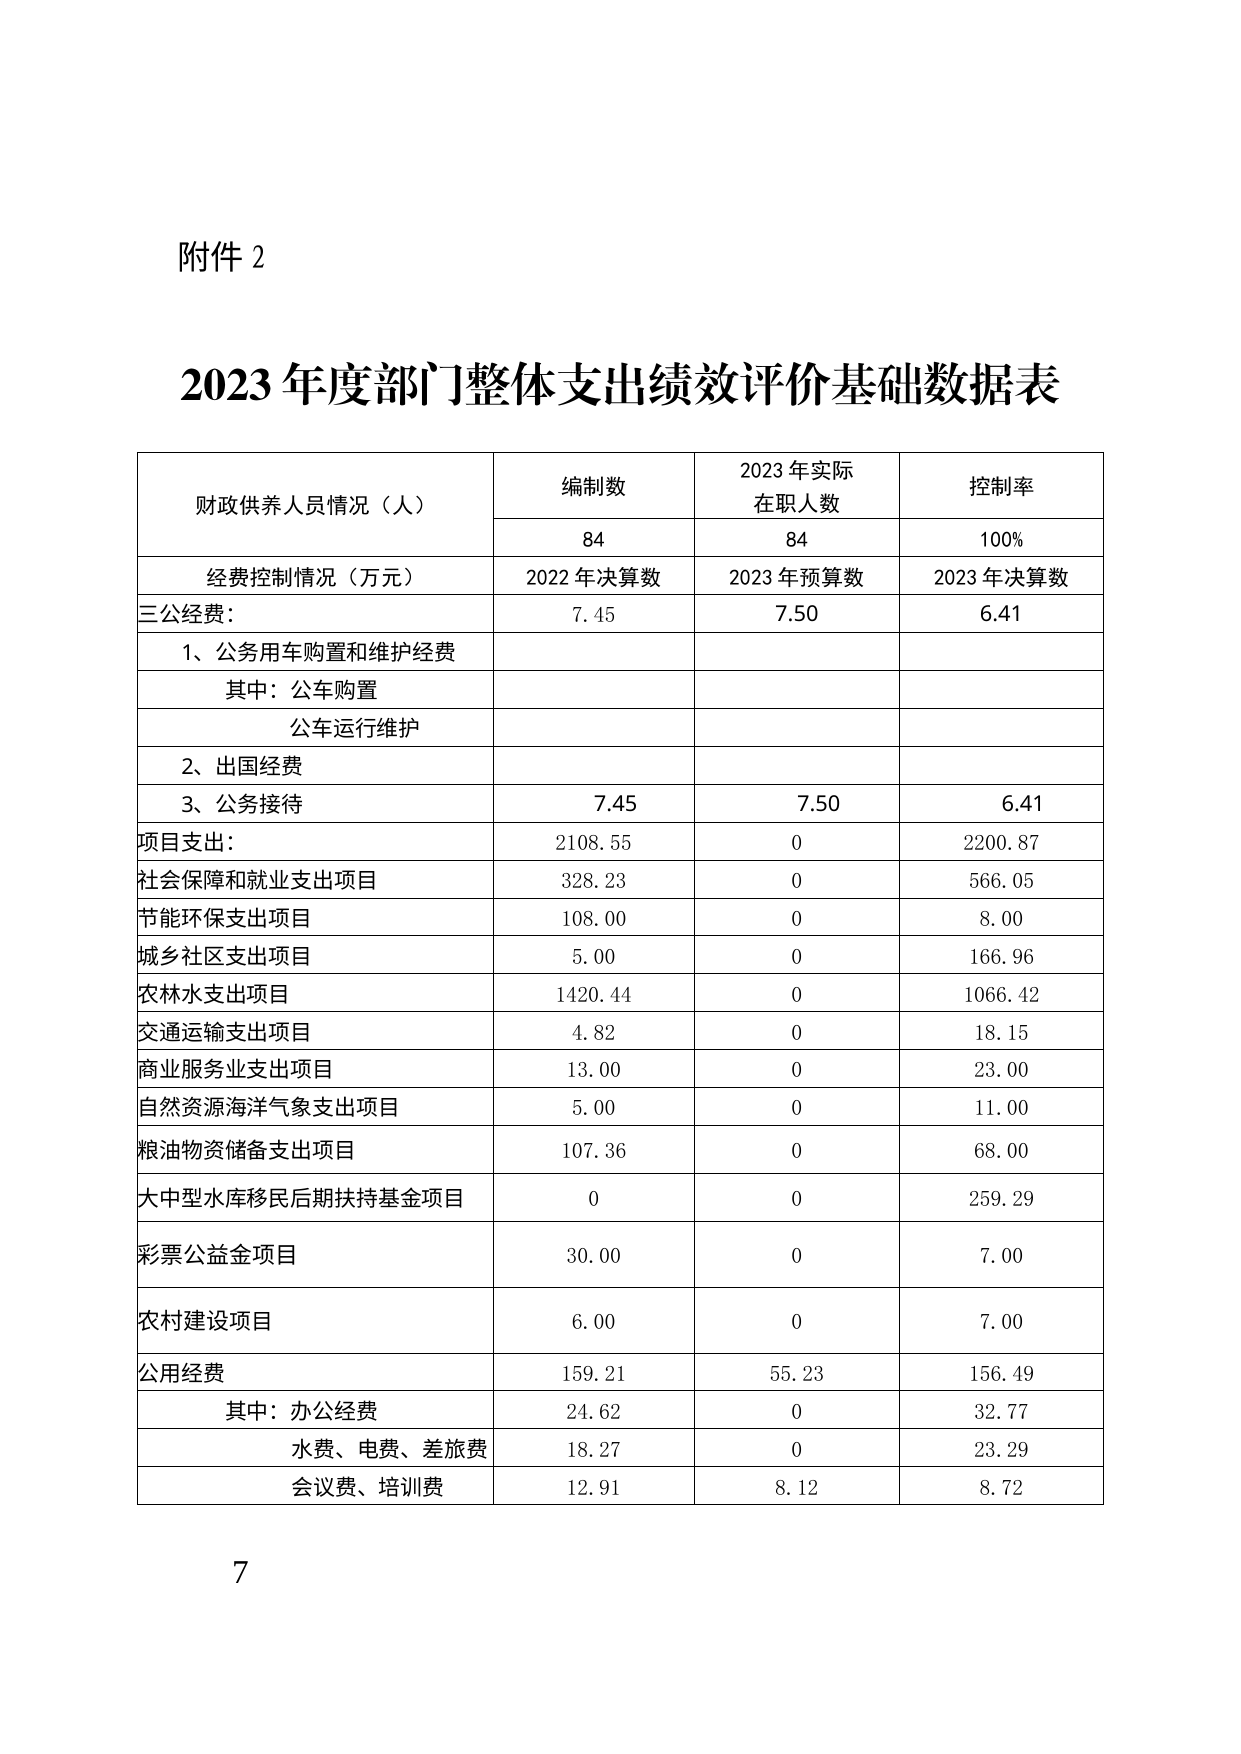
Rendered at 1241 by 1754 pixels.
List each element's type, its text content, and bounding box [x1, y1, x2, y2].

table_cell 0 [695, 1429, 899, 1466]
table_cell 0 [695, 1088, 899, 1125]
table_cell 城乡社区支出项目 [138, 936, 493, 973]
table_cell 107.36 [494, 1126, 694, 1173]
table_cell 6.41 [900, 785, 1103, 822]
table_cell 0 [695, 861, 899, 897]
table_cell 55.23 [695, 1354, 899, 1390]
table_cell 8.00 [900, 899, 1103, 935]
table_cell 1420.44 [494, 974, 694, 1011]
table_cell 节能环保支出项目 [138, 899, 493, 935]
table_cell 4.82 [494, 1012, 694, 1049]
table_cell 84 [695, 519, 899, 556]
table_cell 0 [695, 936, 899, 973]
table_cell [900, 671, 1103, 708]
table_cell 7.45 [494, 785, 694, 822]
table_cell 彩票公益金项目 [138, 1222, 493, 1287]
table_cell 会议费、培训费 [138, 1467, 493, 1504]
table_cell 2、出国经费 [138, 747, 493, 784]
table_cell 13.00 [494, 1050, 694, 1087]
text 附件2 [177, 223, 1063, 288]
table_cell 108.00 [494, 899, 694, 935]
table_cell [494, 633, 694, 670]
table_cell 项目支出： [138, 823, 493, 859]
table_cell 2023年决算数 [900, 557, 1103, 594]
table_cell 7.45 [494, 595, 694, 632]
table_cell 0 [695, 974, 899, 1011]
table_cell 18.27 [494, 1429, 694, 1466]
table_cell 大中型水库移民后期扶持基金项目 [138, 1174, 493, 1221]
table_cell 566.05 [900, 861, 1103, 897]
table_cell 156.49 [900, 1354, 1103, 1390]
table_cell 0 [695, 1174, 899, 1221]
table_cell 259.29 [900, 1174, 1103, 1221]
table_cell 32.77 [900, 1391, 1103, 1428]
table_cell 公用经费 [138, 1354, 493, 1390]
table_cell 2022年决算数 [494, 557, 694, 594]
table_cell 1、公务用车购置和维护经费 [138, 633, 493, 670]
table_cell 三公经费： [138, 595, 493, 632]
table_cell 7.00 [900, 1288, 1103, 1352]
table_cell 7.50 [695, 595, 899, 632]
table_cell 68.00 [900, 1126, 1103, 1173]
table_cell 0 [695, 1012, 899, 1049]
table_cell 159.21 [494, 1354, 694, 1390]
table_cell [494, 747, 694, 784]
table_cell 公车运行维护 [138, 709, 493, 746]
table_header 财政供养人员情况（人） [138, 453, 493, 556]
table_cell [695, 671, 899, 708]
table_cell [695, 709, 899, 746]
text 2023年度部门整体支出绩效评价基础数据表 [177, 354, 1063, 419]
table_cell [900, 747, 1103, 784]
table_cell 水费、电费、差旅费 [138, 1429, 493, 1466]
table_cell 8.72 [900, 1467, 1103, 1504]
table_cell 农林水支出项目 [138, 974, 493, 1011]
table_cell 18.15 [900, 1012, 1103, 1049]
table_cell 其中：办公经费 [138, 1391, 493, 1428]
table_cell [695, 633, 899, 670]
table_cell [494, 709, 694, 746]
table_cell 农村建设项目 [138, 1288, 493, 1352]
table_header 控制率 [900, 453, 1103, 518]
table_cell 6.41 [900, 595, 1103, 632]
table_cell [900, 709, 1103, 746]
table_cell 5.00 [494, 936, 694, 973]
table_cell 6.00 [494, 1288, 694, 1352]
table_cell 5.00 [494, 1088, 694, 1125]
table_cell 社会保障和就业支出项目 [138, 861, 493, 897]
table_cell [494, 671, 694, 708]
table_cell 2200.87 [900, 823, 1103, 859]
table_cell 11.00 [900, 1088, 1103, 1125]
table_cell 1066.42 [900, 974, 1103, 1011]
table_cell 0 [695, 1391, 899, 1428]
table_cell 12.91 [494, 1467, 694, 1504]
table_cell 30.00 [494, 1222, 694, 1287]
table_cell 其中：公车购置 [138, 671, 493, 708]
table_cell [695, 747, 899, 784]
table_cell 23.29 [900, 1429, 1103, 1466]
table_cell 交通运输支出项目 [138, 1012, 493, 1049]
table_cell 23.00 [900, 1050, 1103, 1087]
table_cell 100% [900, 519, 1103, 556]
table_cell 0 [695, 823, 899, 859]
table_cell 2108.55 [494, 823, 694, 859]
table_cell 商业服务业支出项目 [138, 1050, 493, 1087]
table_cell 0 [695, 1288, 899, 1352]
table_cell 0 [695, 899, 899, 935]
table_cell 8.12 [695, 1467, 899, 1504]
table_cell 7.00 [900, 1222, 1103, 1287]
table_header 编制数 [494, 453, 694, 518]
table_cell 0 [695, 1126, 899, 1173]
table_cell 84 [494, 519, 694, 556]
table_cell 7.50 [695, 785, 899, 822]
table_cell 0 [494, 1174, 694, 1221]
table_cell 0 [695, 1050, 899, 1087]
table_cell 328.23 [494, 861, 694, 897]
table_cell 0 [695, 1222, 899, 1287]
table_cell 经费控制情况（万元） [138, 557, 493, 594]
table_cell 3、公务接待 [138, 785, 493, 822]
table_cell 自然资源海洋气象支出项目 [138, 1088, 493, 1125]
table_cell 166.96 [900, 936, 1103, 973]
table_cell 粮油物资储备支出项目 [138, 1126, 493, 1173]
table_cell 2023年预算数 [695, 557, 899, 594]
table_cell 24.62 [494, 1391, 694, 1428]
table_cell [900, 633, 1103, 670]
table_header 2023年实际 在职人数 [695, 453, 899, 518]
